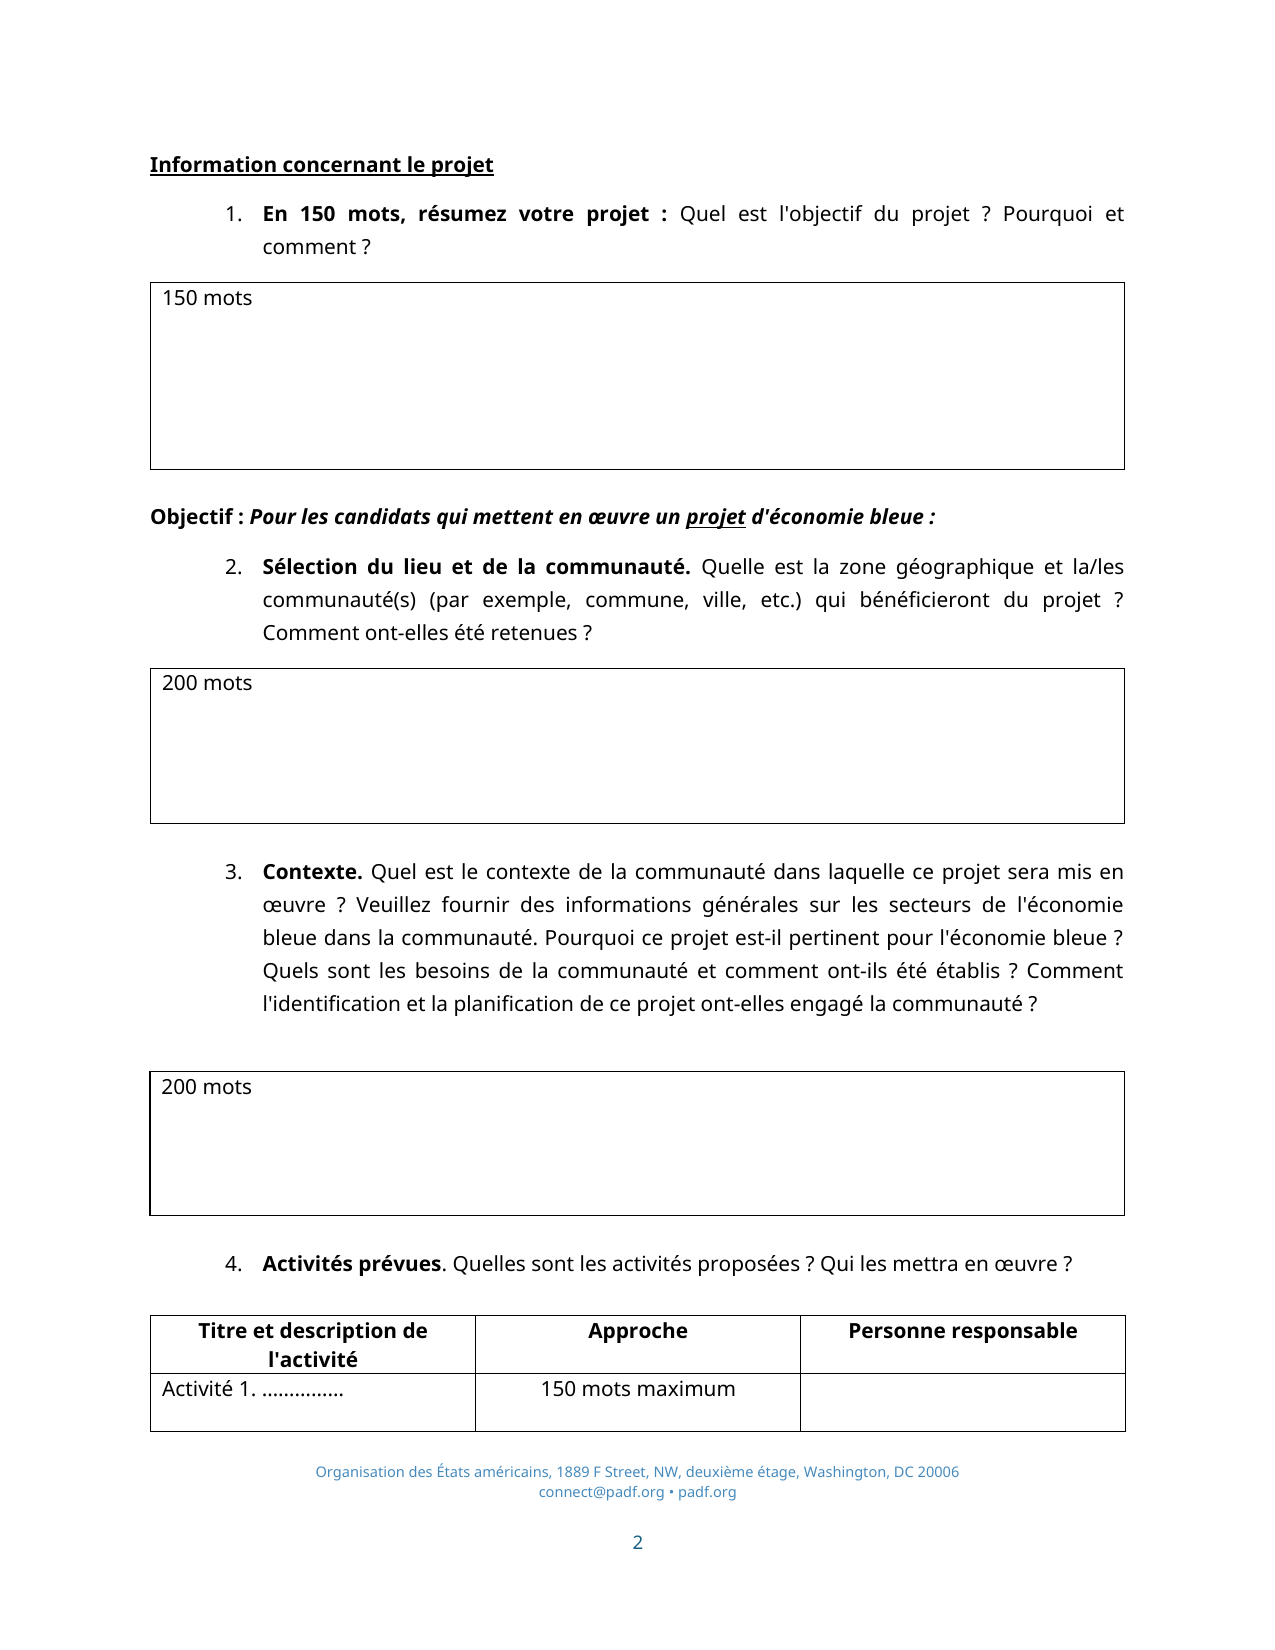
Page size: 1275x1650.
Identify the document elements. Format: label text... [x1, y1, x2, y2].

list En 150 mots, résumez votre projet : Quel est l'objectif du projet ? Pourquoi et comment ? [225, 199, 1125, 261]
table_header 150 mots [151, 283, 1124, 468]
list Sélection du lieu et de la communauté. Quelle est la zone géographique et la/les communauté(s) (par exemple, commune, ville, etc.) qui bénéficieront du projet ? Comment ont-elles été retenues ? [225, 552, 1125, 646]
table_header 200 mots [151, 669, 1124, 823]
text Objectif : Pour les candidats qui mettent en œuvre un projet d'économie bleue : [150, 502, 1125, 531]
text Information concernant le projet [150, 150, 1125, 178]
table_cell 150 mots maximum [476, 1374, 800, 1431]
table_header Approche [476, 1316, 800, 1373]
list Activités prévues. Quelles sont les activités proposées ? Qui les mettra en œuvre ? [225, 1249, 1125, 1278]
table_header Titre et description de l'activité [151, 1316, 475, 1373]
table_header 200 mots [151, 1072, 1124, 1215]
list Contexte. Quel est le contexte de la communauté dans laquelle ce projet sera mis en œuvre ? Veuillez fournir des informations générales sur les secteurs de l'économie bleue dans la communauté. Pourquoi ce projet est-il pertinent pour l'économie bleue ? Quels sont les besoins de la communauté et comment ont-ils été établis ? Comment l'identification et la planification de ce projet ont-elles engagé la communauté ? [225, 857, 1125, 1017]
table_header Personne responsable [801, 1316, 1125, 1373]
table_cell [801, 1374, 1125, 1431]
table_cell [151, 1374, 475, 1431]
